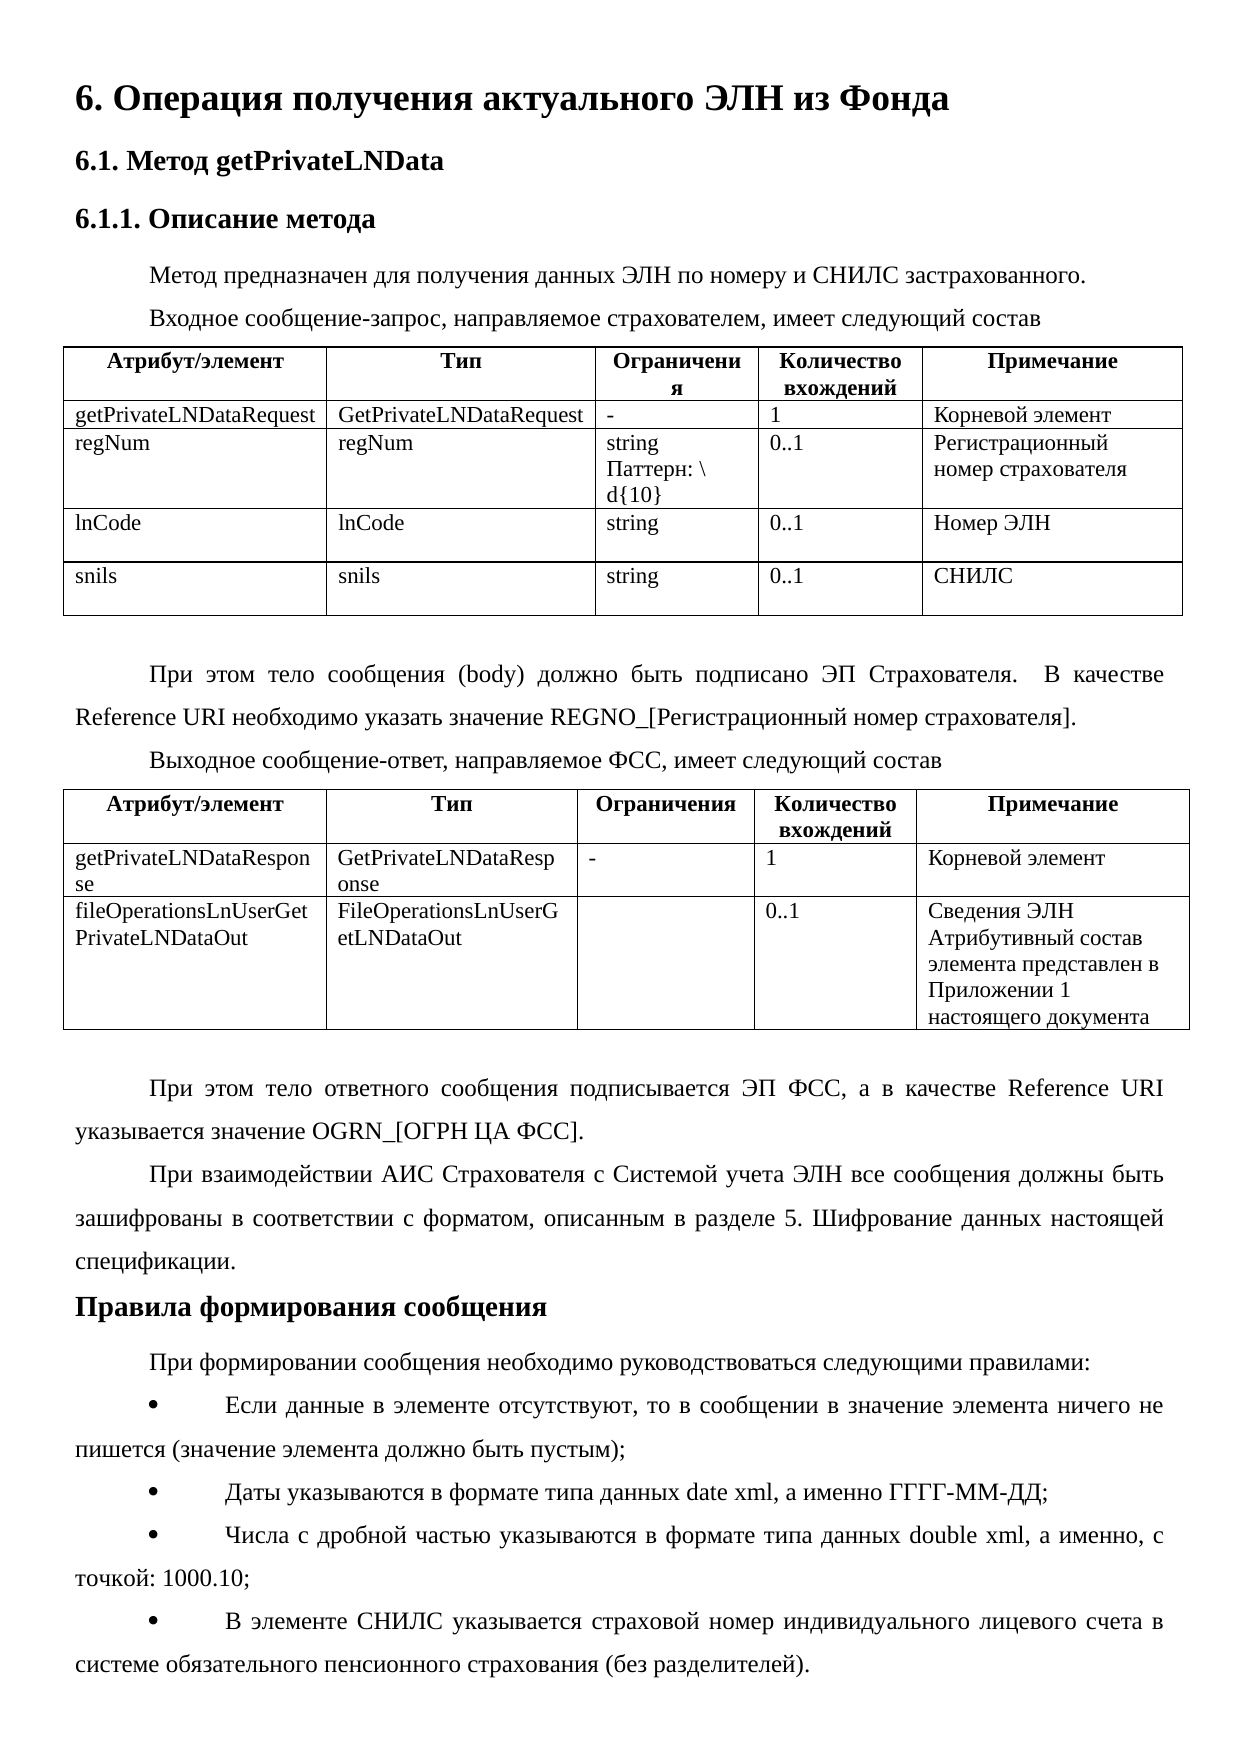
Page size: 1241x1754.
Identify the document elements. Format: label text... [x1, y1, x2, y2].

table_header Тип [327, 348, 595, 400]
text 6.1.1. Описание метода [75, 202, 1165, 235]
table_header Количество вхождений [759, 348, 922, 400]
table_cell Сведения ЭЛН Атрибутивный состав элемента представлен в Приложении 1 настоящего документа [917, 897, 1189, 1029]
table_cell 1 [759, 401, 922, 428]
text При этом тело ответного сообщения подписывается ЭП ФСС, а в качестве Reference URI указывается значение OGRN_[ОГРН ЦА ФСС]. [75, 1073, 1165, 1145]
table_cell - [596, 401, 758, 428]
table_cell - [578, 844, 754, 896]
list В элементе СНИЛС указывается страховой номер индивидуального лицевого счета в системе обязательного пенсионного страхования (без разделителей). [75, 1606, 1165, 1678]
table_header Атрибут/элемент [64, 790, 326, 842]
table_cell snils [327, 563, 595, 615]
table_cell string [596, 509, 758, 561]
list Если данные в элементе отсутствуют, то в сообщении в значение элемента ничего не пишется (значение элемента должно быть пустым); [75, 1391, 1165, 1462]
text При этом тело сообщения (body) должно быть подписано ЭП Страхователя. В качестве Reference URI необходимо указать значение REGNO_[Регистрационный номер страхователя]. [75, 659, 1165, 731]
table_header Количество вхождений [755, 790, 916, 842]
text 6. Операция получения актуального ЭЛН из Фонда [75, 75, 1165, 118]
text Входное сообщение-запрос, направляемое страхователем, имеет следующий состав [75, 303, 1165, 332]
table_cell 0..1 [759, 563, 922, 615]
table_cell FileOperationsLnUserGetLNDataOut [327, 897, 577, 1029]
list Числа с дробной частью указываются в формате типа данных double xml, а именно, с точкой: 1000.10; [75, 1520, 1165, 1592]
table_header Ограничения [578, 790, 754, 842]
text При формировании сообщения необходимо руководствоваться следующими правилами: [75, 1347, 1165, 1376]
table_cell regNum [327, 429, 595, 508]
table_cell lnCode [327, 509, 595, 561]
table_header Тип [327, 790, 577, 842]
table_cell GetPrivateLNDataRequest [327, 401, 595, 428]
table_cell string Паттерн: \d{10} [596, 429, 758, 508]
table_cell GetPrivateLNDataResponse [327, 844, 577, 896]
table_header Примечание [923, 348, 1182, 400]
list Даты указываются в формате типа данных date xml, а именно ГГГГ-ММ-ДД; [75, 1477, 1165, 1506]
text При взаимодействии АИС Страхователя с Системой учета ЭЛН все сообщения должны быть зашифрованы в соответствии с форматом, описанным в разделе 5. Шифрование данных настоящей спецификации. [75, 1159, 1165, 1274]
table_header Атрибут/элемент [64, 348, 326, 400]
table_cell 0..1 [759, 509, 922, 561]
table_cell СНИЛС [923, 563, 1182, 615]
table_cell string [596, 563, 758, 615]
text 6.1. Метод getPrivateLNData [75, 143, 1165, 177]
table_cell getPrivateLNDataResponse [64, 844, 326, 896]
table_cell 0..1 [759, 429, 922, 508]
table_cell snils [64, 563, 326, 615]
text Правила формирования сообщения [75, 1289, 1165, 1322]
table_cell Корневой элемент [917, 844, 1189, 896]
table_cell 1 [755, 844, 916, 896]
table_cell 0..1 [755, 897, 916, 1029]
table_cell fileOperationsLnUserGetPrivateLNDataOut [64, 897, 326, 1029]
table_cell regNum [64, 429, 326, 508]
text Метод предназначен для получения данных ЭЛН по номеру и СНИЛС застрахованного. [75, 260, 1165, 289]
table_header Ограничения [596, 348, 758, 400]
table_cell Номер ЭЛН [923, 509, 1182, 561]
table_header Примечание [917, 790, 1189, 842]
table_cell lnCode [64, 509, 326, 561]
table_cell [578, 897, 754, 1029]
table_cell Регистрационный номер страхователя [923, 429, 1182, 508]
table_cell getPrivateLNDataRequest [64, 401, 326, 428]
table_cell Корневой элемент [923, 401, 1182, 428]
text Выходное сообщение-ответ, направляемое ФСС, имеет следующий состав [75, 746, 1165, 774]
